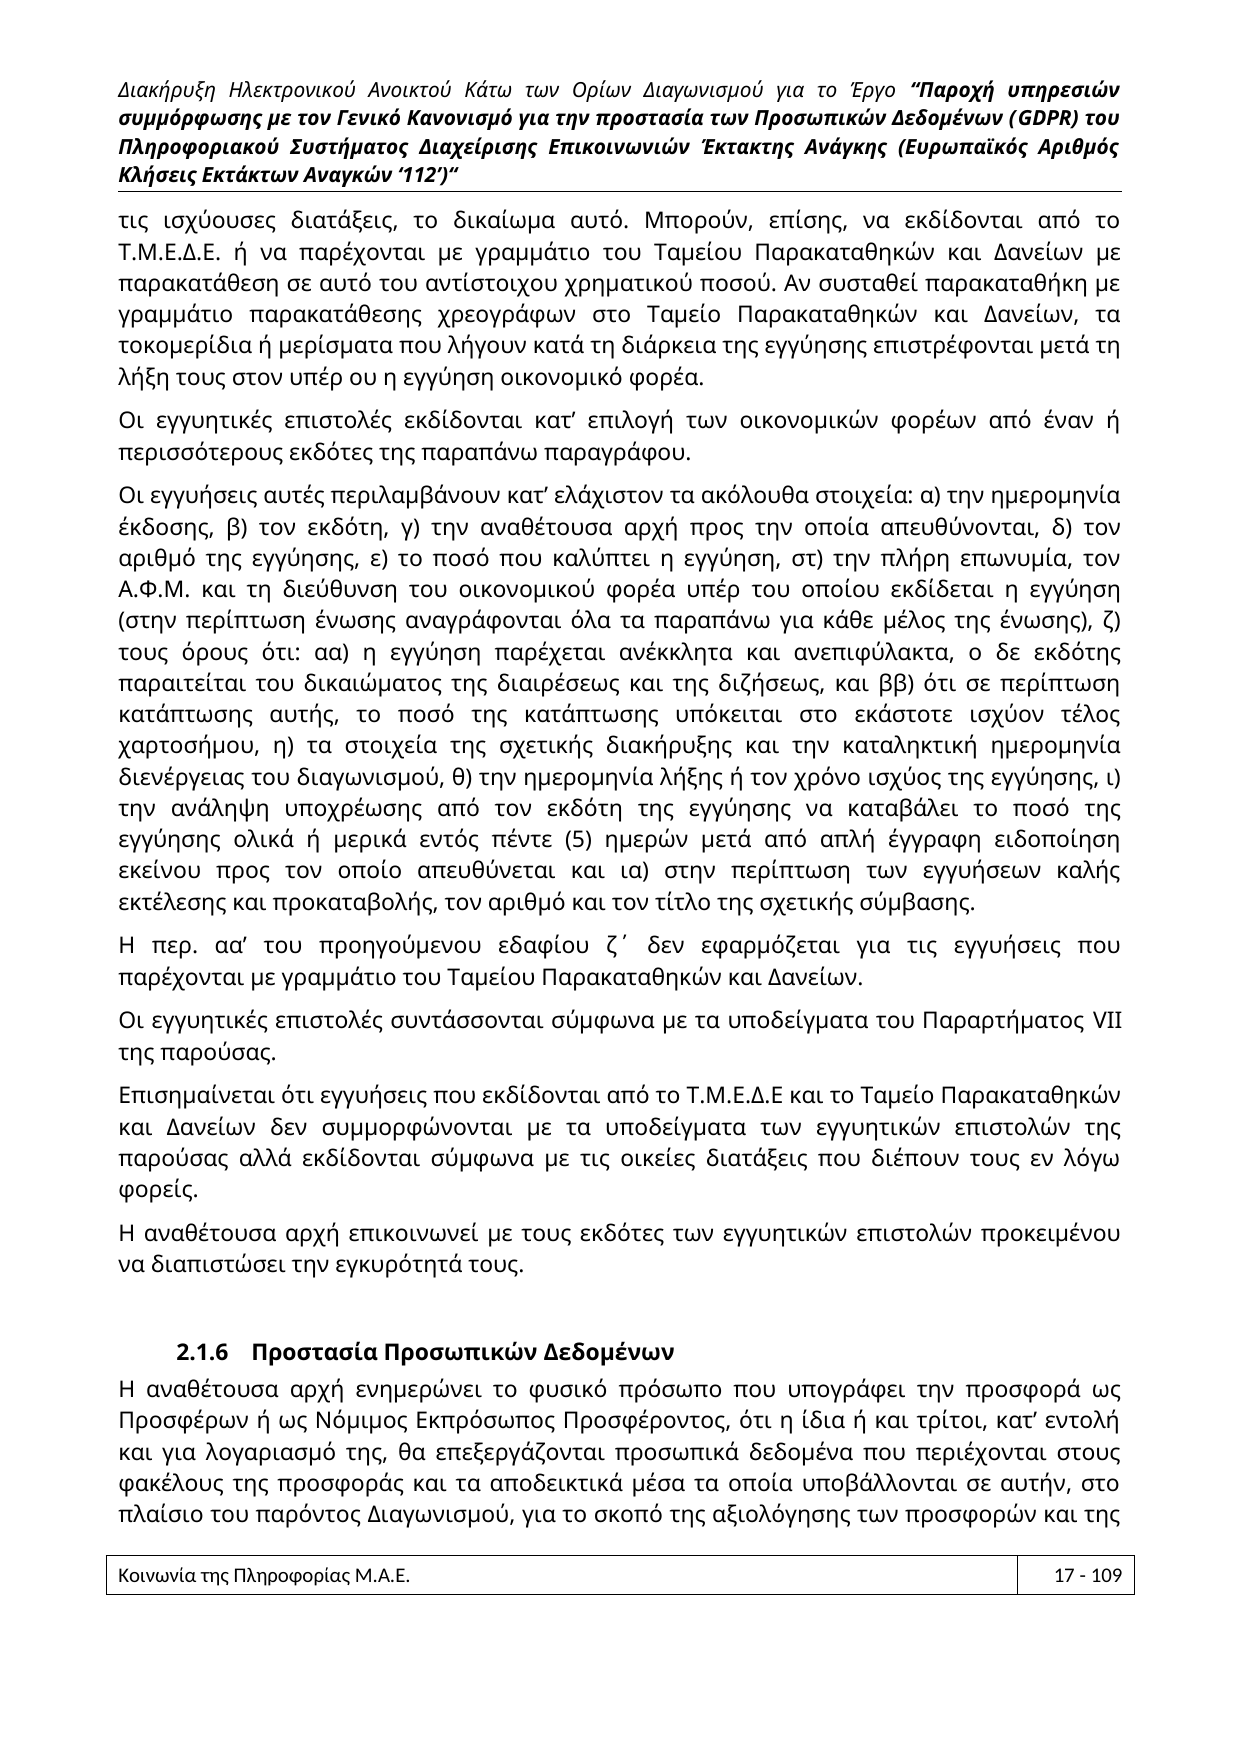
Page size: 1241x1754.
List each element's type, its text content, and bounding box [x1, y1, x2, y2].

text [118, 1373, 1122, 1529]
text Επισημαίνεται ότι εγγυήσεις που εκδίδονται από το Τ.Μ.Ε.Δ.Ε και το Ταμείο Παρακαταθηκών και Δανείων δεν συμμορφώνονται με τα υποδείγματα των εγγυητικών επιστολών της παρούσας αλλά εκδίδονται σύμφωνα με τις οικείες διατάξεις που διέπουν τους εν λόγω φορείς. [118, 1079, 1122, 1204]
text Οι εγγυήσεις αυτές περιλαμβάνουν κατ’ ελάχιστον τα ακόλουθα στοιχεία: α) την ημερομηνία έκδοσης, β) τον εκδότη, γ) την αναθέτουσα αρχή προς την οποία απευθύνονται, δ) τον αριθμό της εγγύησης, ε) το ποσό που καλύπτει η εγγύηση, στ) την πλήρη επωνυμία, τον Α.Φ.Μ. και τη διεύθυνση του οικονομικού φορέα υπέρ του οποίου εκδίδεται η εγγύηση (στην περίπτωση ένωσης αναγράφονται όλα τα παραπάνω για κάθε μέλος της ένωσης), ζ) τους όρους ότι: αα) η εγγύηση παρέχεται ανέκκλητα και ανεπιφύλακτα, ο δε εκδότης παραιτείται του δικαιώματος της διαιρέσεως και της διζήσεως, και ββ) ότι σε περίπτωση κατάπτωσης αυτής, το ποσό της κατάπτωσης υπόκειται στο εκάστοτε ισχύον τέλος χαρτοσήμου, η) τα στοιχεία της σχετικής διακήρυξης και την καταληκτική ημερομηνία διενέργειας του διαγωνισμού, θ) την ημερομηνία λήξης ή τον χρόνο ισχύος της εγγύησης, ι) την ανάληψη υποχρέωσης από τον εκδότη της εγγύησης να καταβάλει το ποσό της εγγύησης ολικά ή μερικά εντός πέντε (5) ημερών μετά από απλή έγγραφη ειδοποίηση εκείνου προς τον οποίο απευθύνεται και ια) στην περίπτωση των εγγυήσεων καλής εκτέλεσης και προκαταβολής, τον αριθμό και τον τίτλο της σχετικής σύμβασης. [118, 479, 1122, 917]
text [118, 204, 1122, 392]
subtitle Προστασία Προσωπικών Δεδομένων [176, 1336, 1122, 1367]
text Οι εγγυητικές επιστολές συντάσσονται σύμφωνα με τα υποδείγματα του Παραρτήματος VII της παρούσας. [118, 1004, 1122, 1067]
text Η περ. αα’ του προηγούμενου εδαφίου ζ΄ δεν εφαρμόζεται για τις εγγυήσεις που παρέχονται με γραμμάτιο του Ταμείου Παρακαταθηκών και Δανείων. [118, 929, 1122, 992]
text Οι εγγυητικές επιστολές εκδίδονται κατ’ επιλογή των οικονομικών φορέων από έναν ή περισσότερους εκδότες της παραπάνω παραγράφου. [118, 404, 1122, 467]
text Η αναθέτουσα αρχή επικοινωνεί με τους εκδότες των εγγυητικών επιστολών προκειμένου να διαπιστώσει την εγκυρότητά τους. [118, 1217, 1122, 1279]
